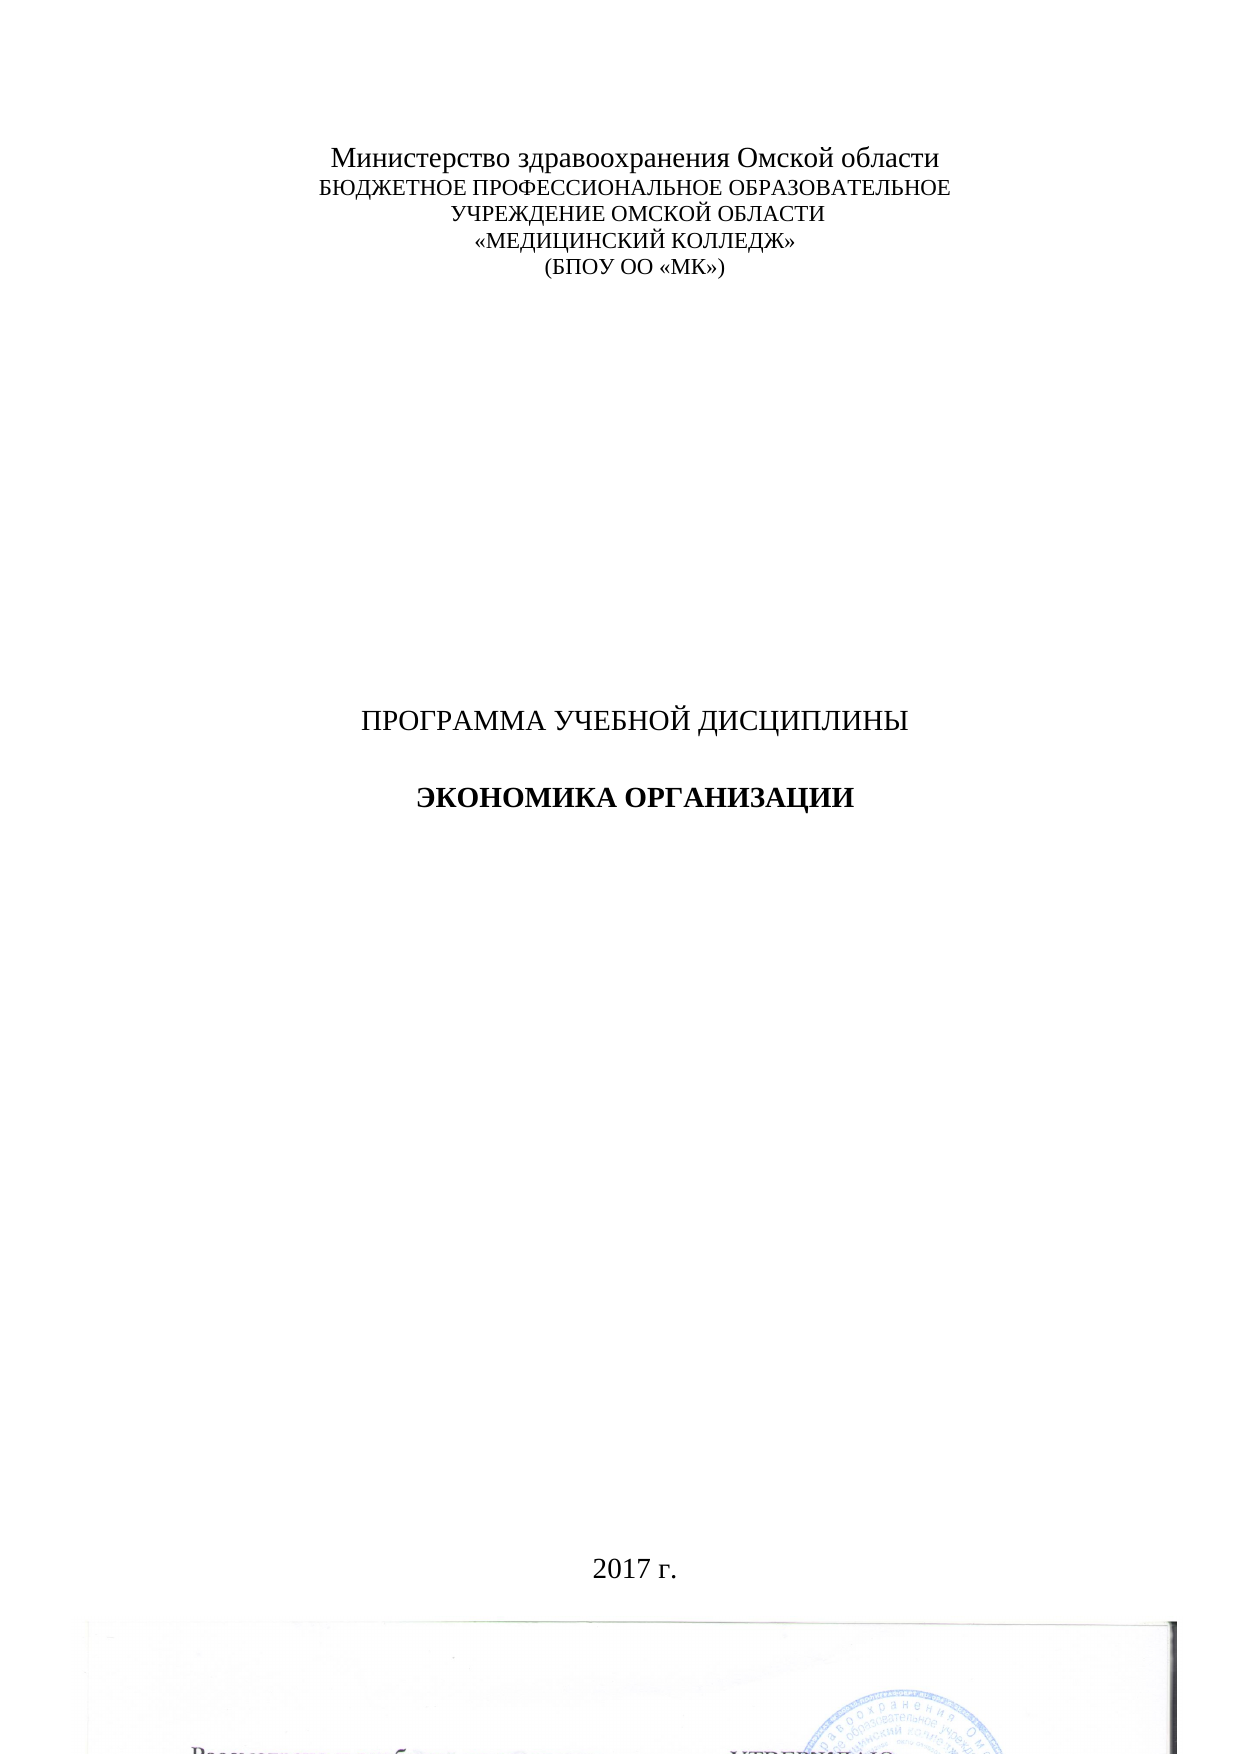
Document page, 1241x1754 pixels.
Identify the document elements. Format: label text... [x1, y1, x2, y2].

text 2017 г. [118, 1551, 1152, 1585]
text (БПОУ ОО «МК») [118, 253, 1152, 279]
text УЧРЕЖДЕНИЕ ОМСКОЙ ОБЛАСТИ [118, 200, 1152, 227]
text Министерство здравоохранения Омской области БЮДЖЕТНОЕ ПРОФЕССИОНАЛЬНОЕ ОБРАЗОВАТЕЛЬНОЕ [118, 140, 1152, 200]
text ПРОГРАММА УЧЕБНОЙ ДИСЦИПЛИНЫ [118, 703, 1152, 737]
picture [71, 1616, 1183, 1754]
text «МЕДИЦИНСКИЙ КОЛЛЕДЖ» [118, 227, 1152, 253]
text ЭКОНОМИКА ОРГАНИЗАЦИИ [118, 780, 1152, 814]
